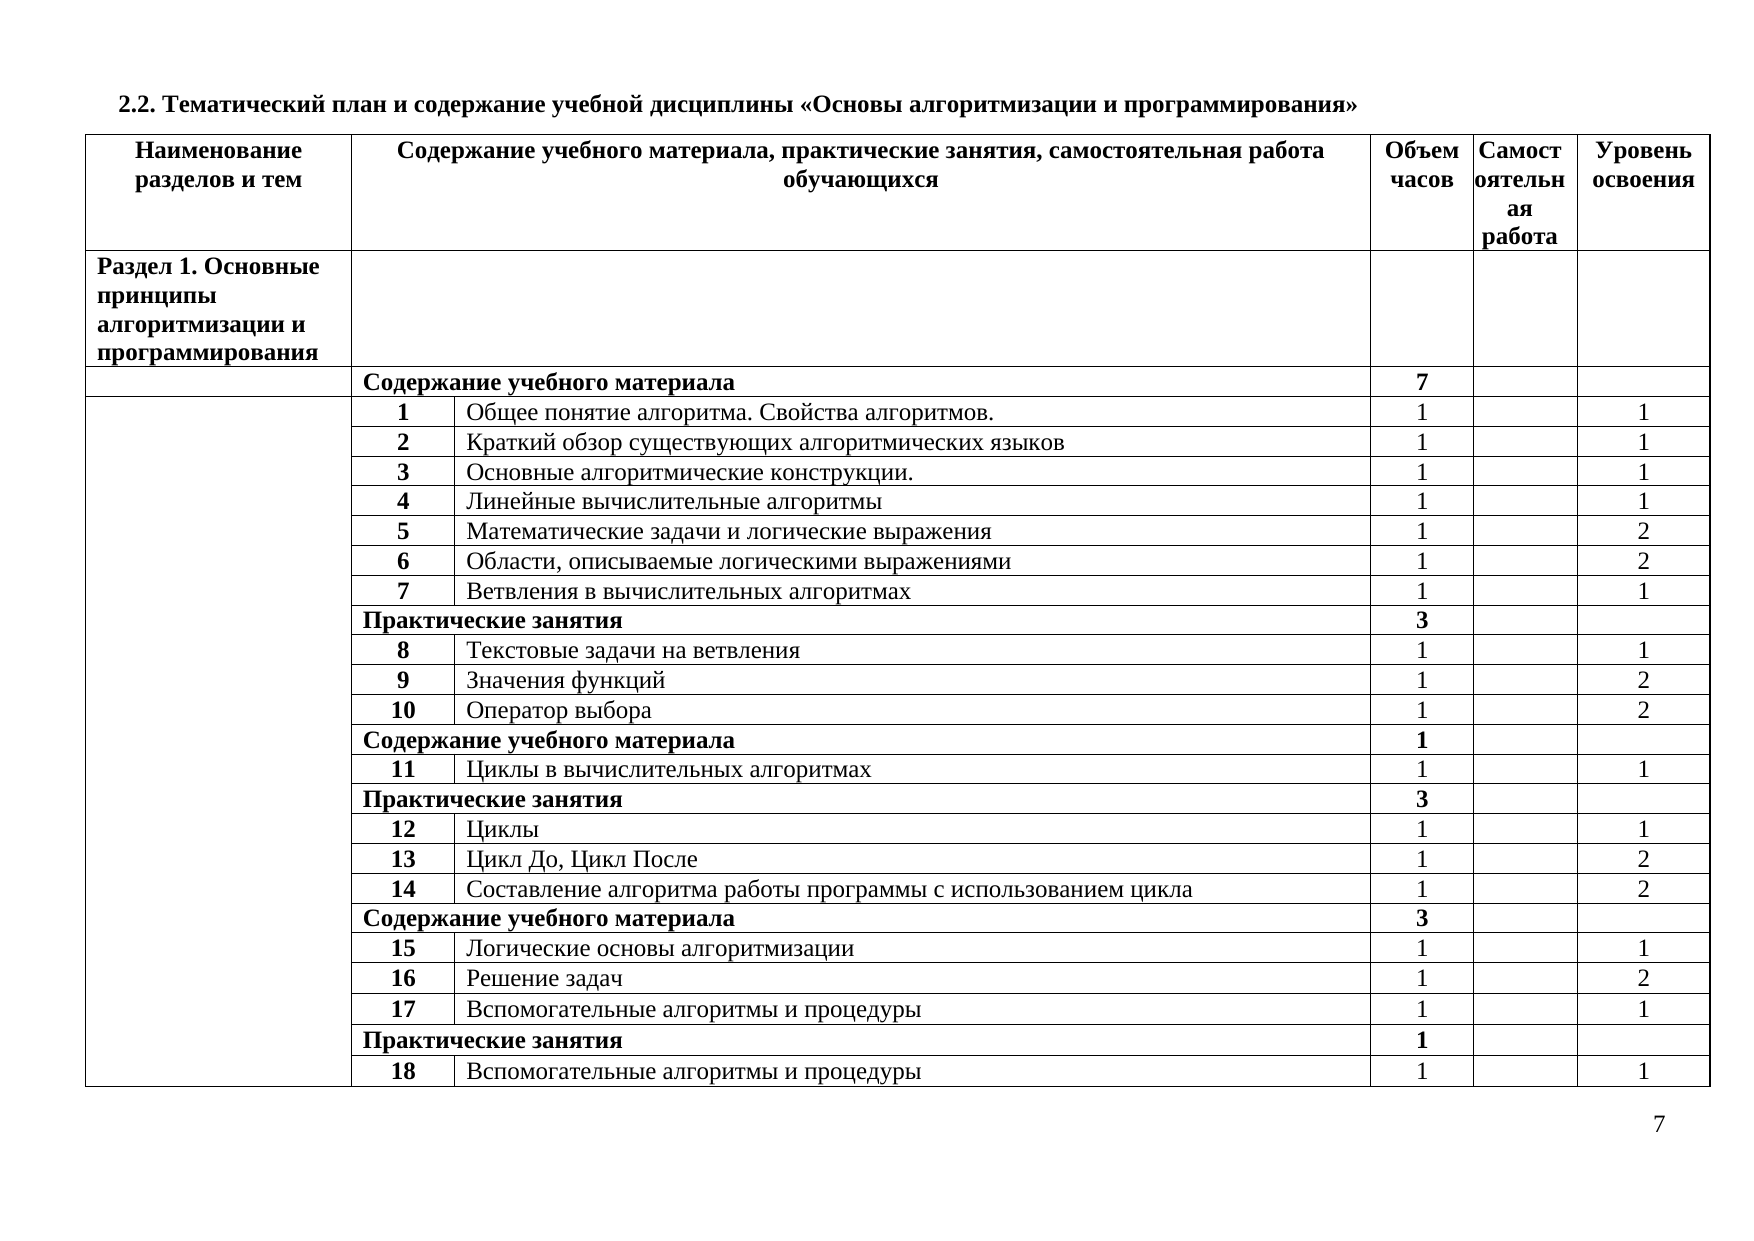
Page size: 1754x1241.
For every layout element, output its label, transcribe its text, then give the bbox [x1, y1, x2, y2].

table_cell 1 [1578, 397, 1709, 426]
table_cell [1474, 457, 1577, 485]
table_cell [1474, 784, 1577, 813]
table_cell 1 [1371, 725, 1473, 753]
table_cell [1474, 755, 1577, 783]
table_cell Практические занятия [352, 784, 1370, 813]
table_cell Составление алгоритма работы программы с использованием цикла [455, 874, 1370, 902]
table_cell 12 [352, 814, 454, 843]
table_cell [1474, 576, 1577, 604]
table_cell Решение задач [455, 963, 1370, 993]
table_cell 1 [1578, 814, 1709, 843]
table_cell 14 [352, 874, 454, 902]
table_cell 1 [1578, 486, 1709, 515]
table_cell 3 [1371, 606, 1473, 634]
table_cell 18 [352, 1056, 454, 1086]
table_cell [1578, 725, 1709, 753]
table_cell 1 [1371, 994, 1473, 1024]
table_cell 11 [352, 755, 454, 783]
table_cell [1578, 367, 1709, 396]
table_cell 5 [352, 516, 454, 545]
table_cell 1 [1578, 457, 1709, 485]
table_cell 7 [1371, 367, 1473, 396]
table_cell 1 [1371, 844, 1473, 873]
table_cell [1474, 397, 1577, 426]
table_cell [1474, 994, 1577, 1024]
table_cell [1474, 844, 1577, 873]
table_cell 1 [1578, 635, 1709, 664]
table_cell Логические основы алгоритмизации [455, 933, 1370, 962]
table_cell 9 [352, 665, 454, 694]
table_cell Практические занятия [352, 1025, 1370, 1055]
table_cell Основные алгоритмические конструкции. [455, 457, 1370, 485]
text 2.2. Тематический план и содержание учебной дисциплины «Основы алгоритмизации и программирования» [118, 89, 1665, 117]
table_header Самостоятельная работа [1474, 135, 1577, 250]
table_cell 1 [1371, 1025, 1473, 1055]
table_cell [1474, 251, 1577, 366]
table_cell 1 [1371, 635, 1473, 664]
table_cell Значения функций [455, 665, 1370, 694]
table_cell 6 [352, 546, 454, 575]
table_cell [1474, 427, 1577, 456]
table_cell 1 [1371, 814, 1473, 843]
table_cell [1474, 904, 1577, 932]
table_cell [352, 251, 1370, 366]
table_cell [1474, 963, 1577, 993]
table_header Содержание учебного материала, практические занятия, самостоятельная работа обучающихся [352, 135, 1370, 250]
table_cell [1474, 546, 1577, 575]
table_cell Текстовые задачи на ветвления [455, 635, 1370, 664]
table_cell [1474, 874, 1577, 902]
table_cell [1474, 695, 1577, 724]
table_cell 1 [1578, 1056, 1709, 1086]
table_cell Математические задачи и логические выражения [455, 516, 1370, 545]
table_cell 1 [1371, 963, 1473, 993]
table_cell Краткий обзор существующих алгоритмических языков [455, 427, 1370, 456]
table_cell Общее понятие алгоритма. Свойства алгоритмов. [455, 397, 1370, 426]
table_cell 3 [352, 457, 454, 485]
table_cell [1474, 1025, 1577, 1055]
table_cell 17 [352, 994, 454, 1024]
table_cell 1 [1578, 994, 1709, 1024]
table_cell 1 [1578, 933, 1709, 962]
table_cell [1578, 904, 1709, 932]
table_cell 1 [1371, 933, 1473, 962]
table_header Объем часов [1371, 135, 1473, 250]
table_cell 1 [352, 397, 454, 426]
table_cell 16 [352, 963, 454, 993]
table_header Уровень освоения [1578, 135, 1709, 250]
table_cell 1 [1578, 755, 1709, 783]
table_cell 4 [352, 486, 454, 515]
table_cell [1474, 516, 1577, 545]
table_cell [1474, 665, 1577, 694]
table_cell 2 [1578, 516, 1709, 545]
table_cell [1578, 1025, 1709, 1055]
table_cell 3 [1371, 784, 1473, 813]
table_cell 2 [1578, 546, 1709, 575]
table_cell Вспомогательные алгоритмы и процедуры [455, 994, 1370, 1024]
table_cell [1474, 486, 1577, 515]
table_cell 15 [352, 933, 454, 962]
table_cell Циклы в вычислительных алгоритмах [455, 755, 1370, 783]
table_cell Оператор выбора [455, 695, 1370, 724]
table_cell Содержание учебного материала [352, 367, 1370, 396]
table_cell [1371, 251, 1473, 366]
table_cell 7 [352, 576, 454, 604]
table_cell 13 [352, 844, 454, 873]
table_cell [1474, 725, 1577, 753]
table_cell [1474, 933, 1577, 962]
table_cell 1 [1371, 1056, 1473, 1086]
table_cell Раздел 1. Основные принципы алгоритмизации и программирования [86, 251, 351, 366]
table_cell 2 [1578, 695, 1709, 724]
table_cell 1 [1371, 665, 1473, 694]
table_cell 1 [1371, 427, 1473, 456]
table_cell [1474, 814, 1577, 843]
table_cell 1 [1371, 874, 1473, 902]
table_cell 1 [1371, 576, 1473, 604]
table_cell Области, описываемые логическими выражениями [455, 546, 1370, 575]
table_cell 2 [1578, 665, 1709, 694]
table_cell 2 [1578, 874, 1709, 902]
table_cell 3 [1371, 904, 1473, 932]
table_cell [86, 397, 351, 1086]
table_cell 1 [1371, 546, 1473, 575]
table_cell [1578, 784, 1709, 813]
table_cell 1 [1371, 397, 1473, 426]
table_cell [86, 367, 351, 396]
table_cell [1474, 367, 1577, 396]
table_cell [1578, 606, 1709, 634]
table_cell [1578, 251, 1709, 366]
table_cell Содержание учебного материала [352, 725, 1370, 753]
table_cell 1 [1371, 457, 1473, 485]
table_cell [1474, 635, 1577, 664]
table_cell Вспомогательные алгоритмы и процедуры [455, 1056, 1370, 1086]
table_cell 1 [1578, 576, 1709, 604]
table_cell 2 [352, 427, 454, 456]
table_cell [1474, 606, 1577, 634]
table_cell Цикл До, Цикл После [455, 844, 1370, 873]
table_cell Содержание учебного материала [352, 904, 1370, 932]
table_header Наименование разделов и тем [86, 135, 351, 250]
table_cell 10 [352, 695, 454, 724]
table_cell 1 [1578, 427, 1709, 456]
table_cell Практические занятия [352, 606, 1370, 634]
table_cell Ветвления в вычислительных алгоритмах [455, 576, 1370, 604]
table_cell Линейные вычислительные алгоритмы [455, 486, 1370, 515]
table_cell 1 [1371, 695, 1473, 724]
table_cell 2 [1578, 844, 1709, 873]
table_cell [1474, 1056, 1577, 1086]
table_cell 1 [1371, 755, 1473, 783]
table_cell 8 [352, 635, 454, 664]
table_cell 2 [1578, 963, 1709, 993]
table_cell 1 [1371, 516, 1473, 545]
table_cell Циклы [455, 814, 1370, 843]
table_cell 1 [1371, 486, 1473, 515]
